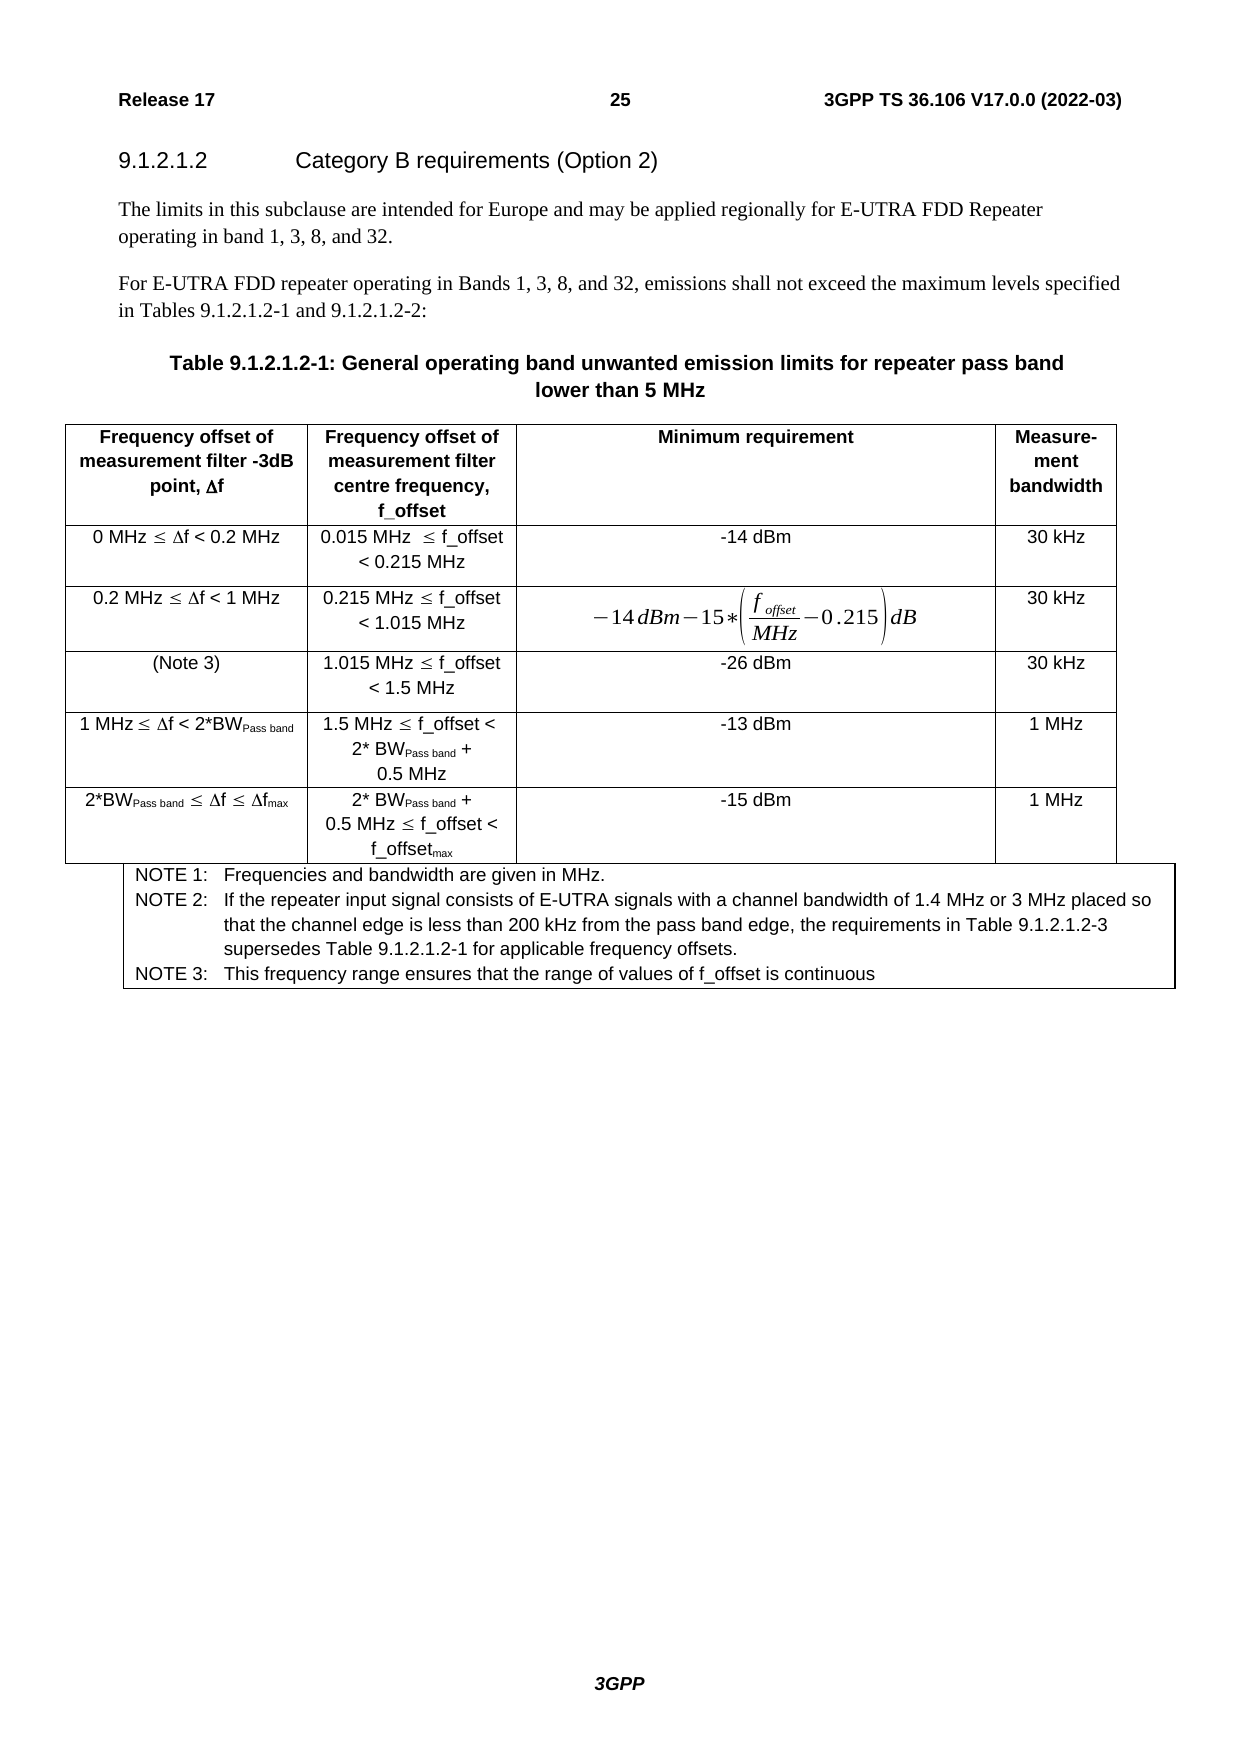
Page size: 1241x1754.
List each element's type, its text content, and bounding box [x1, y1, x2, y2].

table_cell 1 MHz f < 2*BWPass band [66, 713, 307, 787]
table_cell -15 dBm [517, 788, 995, 863]
table_cell (Note 3) [66, 652, 307, 712]
table_cell 1.5 MHz f_offset < 2* BWPass band + 0.5 MHz [308, 713, 516, 787]
table_cell [517, 587, 995, 651]
table_cell NOTE 1: Frequencies and bandwidth are given in MHz. NOTE 2: If the repeater input signal consists of E-UTRA signals with a channel bandwidth of 1.4 MHz or 3 MHz placed so that the channel edge is less than 200 kHz from the pass band edge, the requirements in Table 9.1.2.1.2-3 supersedes Table 9.1.2.1.2-1 for applicable frequency offsets. NOTE 3: This frequency range ensures that the range of values of f_offset is continuous [124, 864, 1174, 988]
table_cell 1 MHz [996, 788, 1116, 863]
table_cell -14 dBm [517, 526, 995, 586]
table_cell 30 kHz [996, 587, 1116, 651]
text For E-UTRA FDD repeater operating in Bands 1, 3, 8, and 32, emissions shall not exceed the maximum levels specified in Tables 9.1.2.1.2-1 and 9.1.2.1.2-2: [118, 270, 1122, 322]
table_cell 0.215 MHz f_offset < 1.015 MHz [308, 587, 516, 651]
table_cell 30 kHz [996, 526, 1116, 586]
table_cell 2* BWPass band + 0.5 MHz f_offset < f_offsetmax [308, 788, 516, 863]
table_cell 0.015 MHz f_offset < 0.215 MHz [308, 526, 516, 586]
text The limits in this subclause are intended for and may be applied regionally for E-UTRA FDD Repeater operating in band 1, 3, 8, and 32. [118, 196, 1122, 248]
text Table 9.1.2.1.2-1: General operating band unwanted emission limits for repeater pass band lower than 5 MHz [118, 351, 1122, 402]
table_header Measure-ment bandwidth [996, 425, 1116, 524]
subtitle 9.1.2.1.2 Category B requirements (Option 2) [118, 147, 1122, 174]
table_header Frequency offset of measurement filter -3dB point, f [66, 425, 307, 524]
table_cell -13 dBm [517, 713, 995, 787]
table_cell 1.015 MHz f_offset < 1.5 MHz [308, 652, 516, 712]
table_cell 2*BWPass band f fmax [66, 788, 307, 863]
table_cell 0 MHz f < 0.2 MHz [66, 526, 307, 586]
table_cell 0.2 MHz f < 1 MHz [66, 587, 307, 651]
table_header Minimum requirement [517, 425, 995, 524]
table_cell -26 dBm [517, 652, 995, 712]
table_cell 30 kHz [996, 652, 1116, 712]
table_header Frequency offset of measurement filter centre frequency, f_offset [308, 425, 516, 524]
table_cell 1 MHz [996, 713, 1116, 787]
